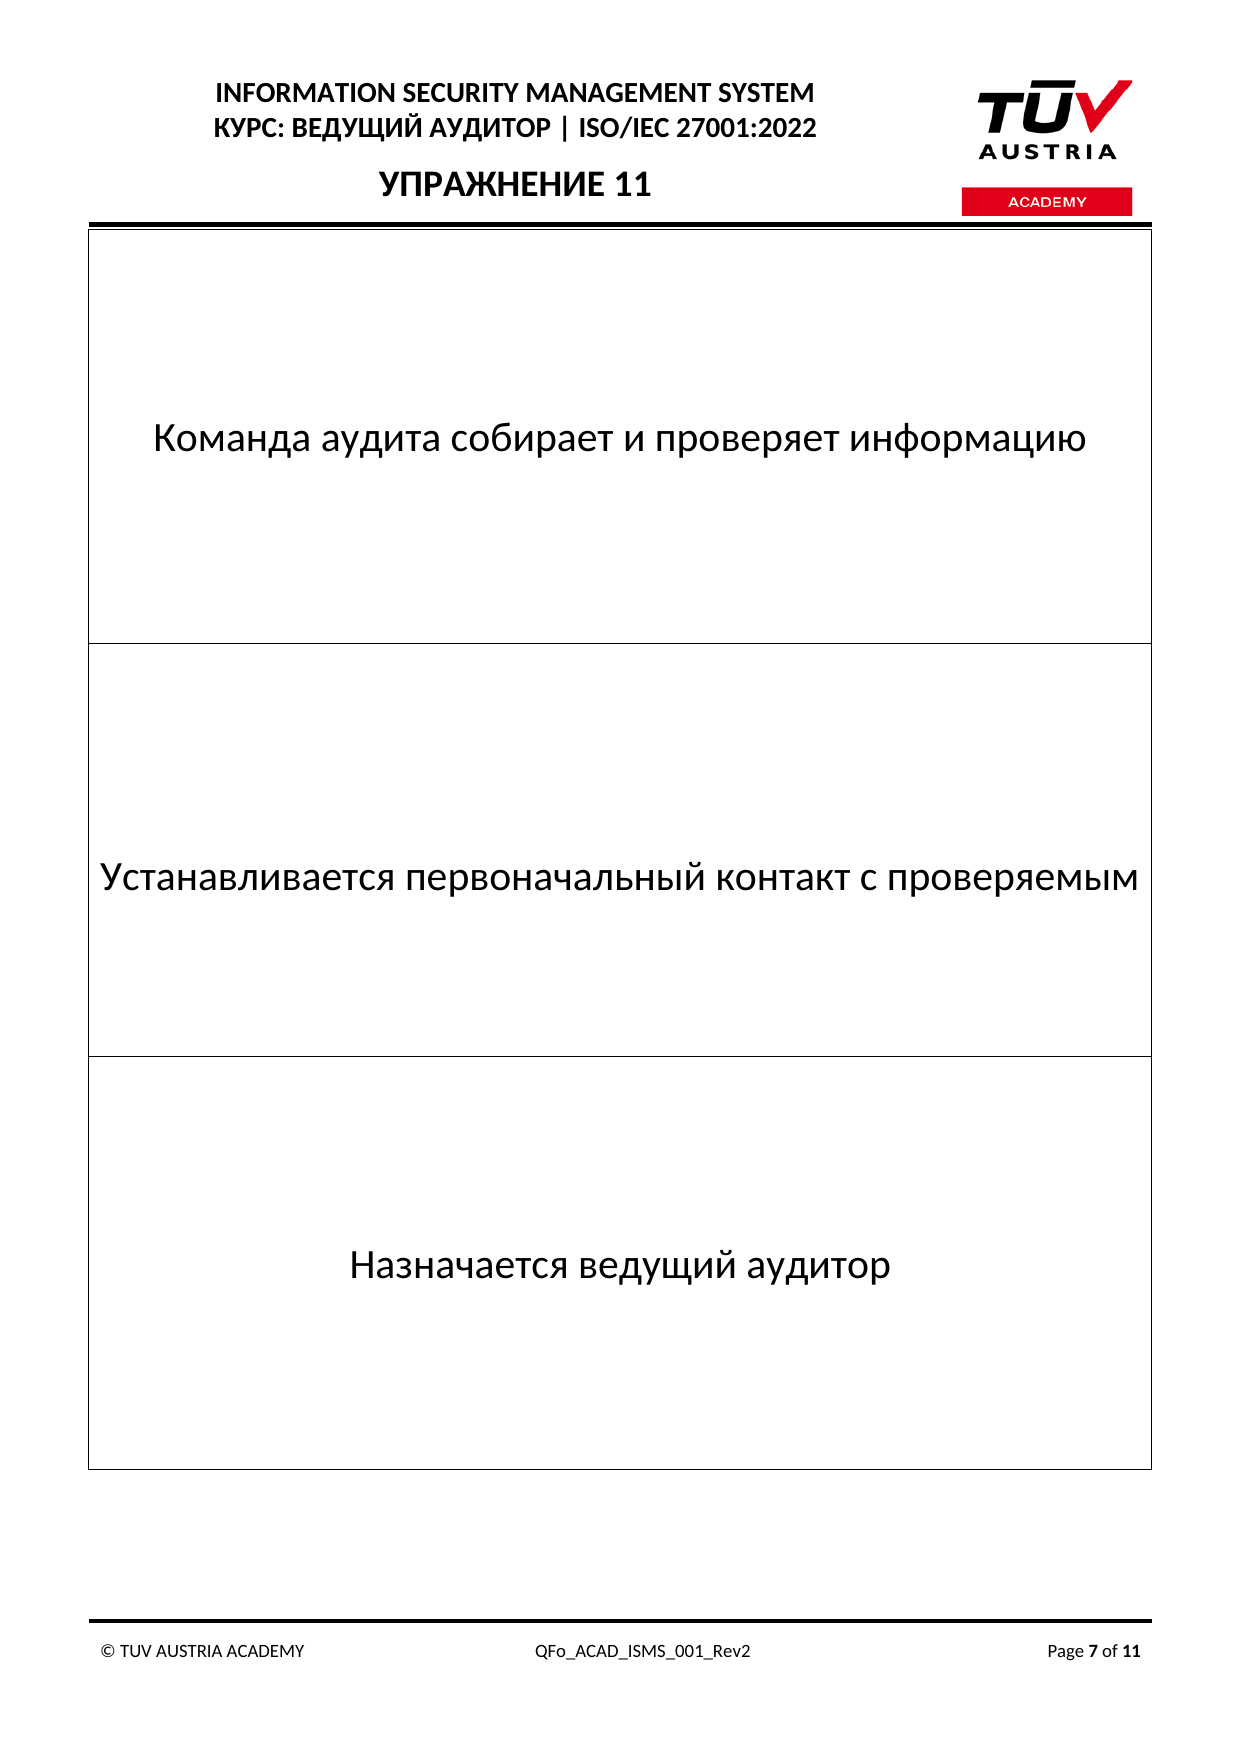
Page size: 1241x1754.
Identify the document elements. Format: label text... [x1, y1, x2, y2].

table_cell Назначается ведущий аудитор [89, 1057, 1151, 1469]
table_cell Команда аудита собирает и проверяет информацию [89, 230, 1151, 642]
picture [961, 80, 1133, 216]
table_cell Устанавливается первоначальный контакт с проверяемым [89, 644, 1151, 1056]
